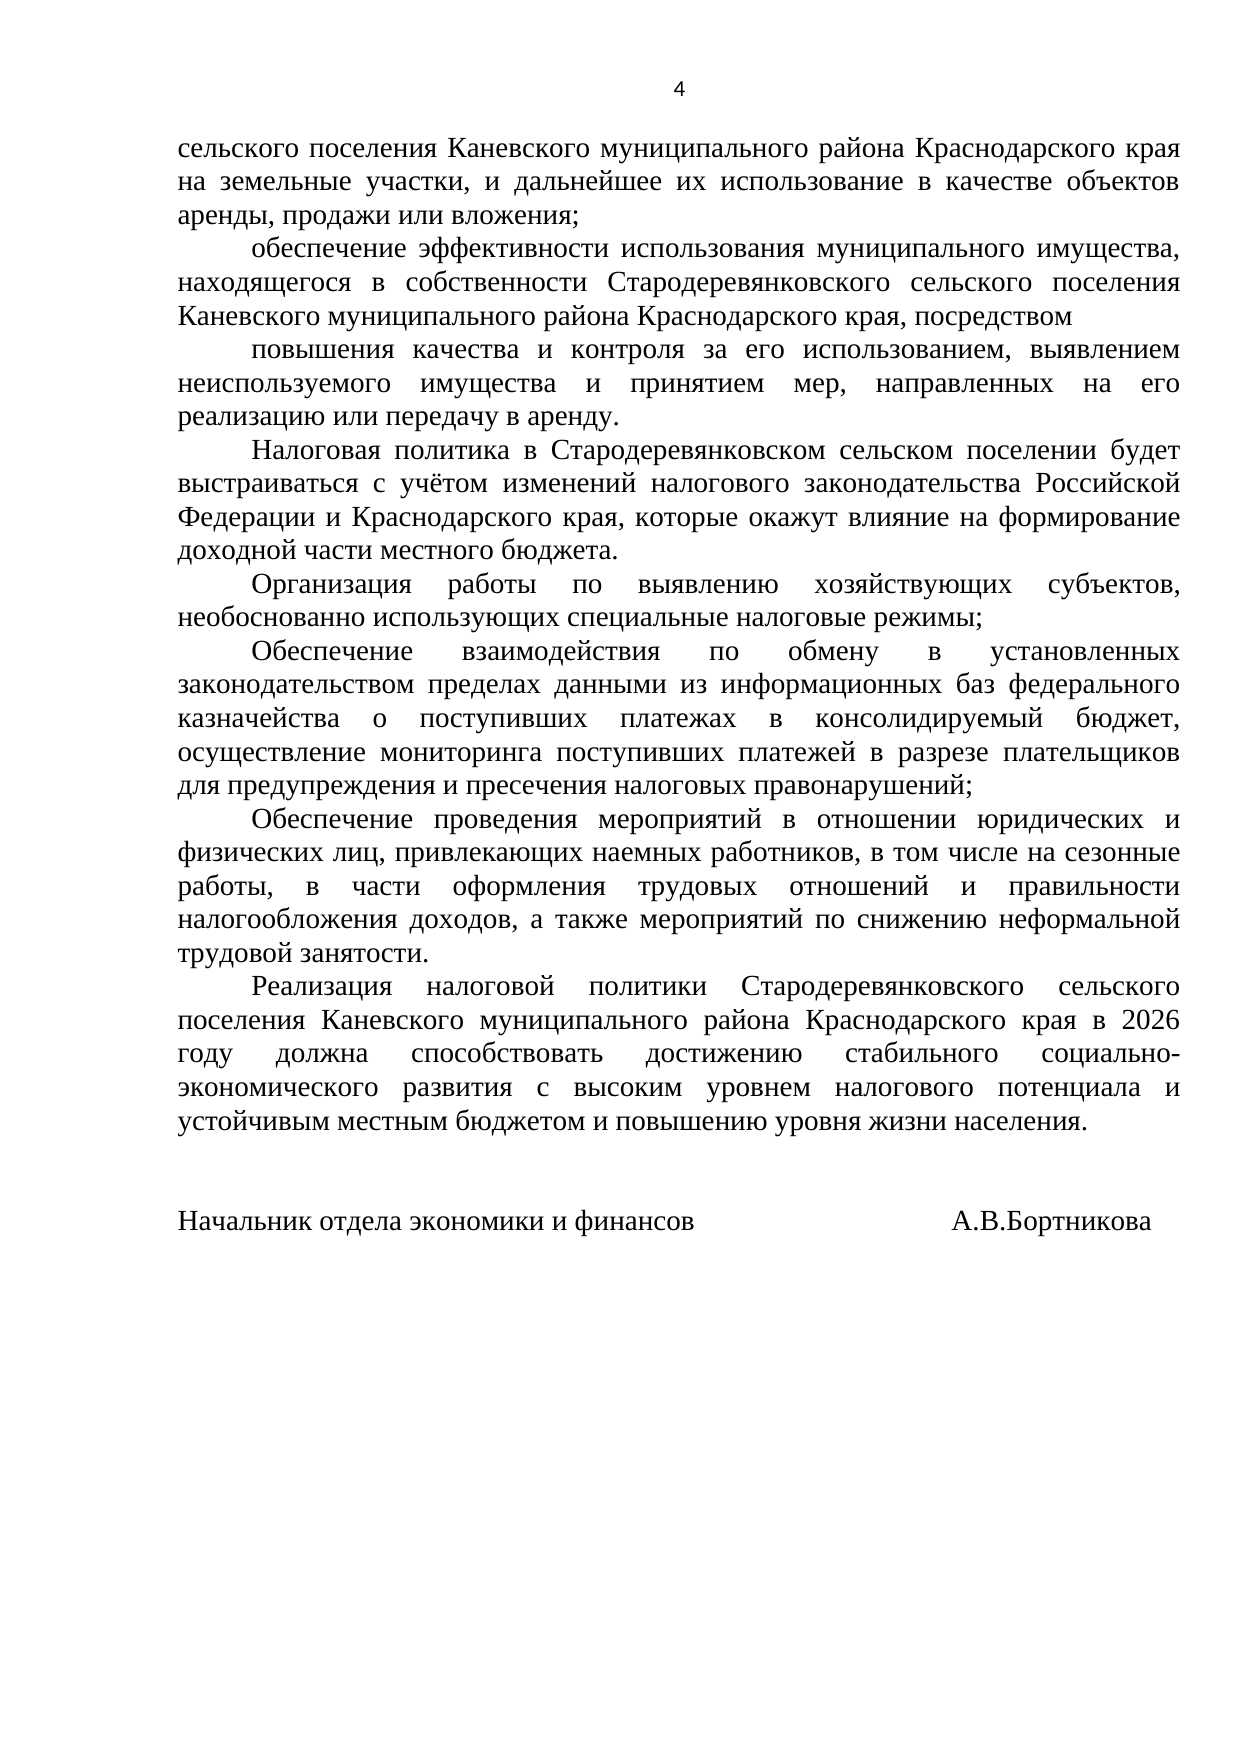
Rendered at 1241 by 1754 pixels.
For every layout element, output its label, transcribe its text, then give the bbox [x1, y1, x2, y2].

text Реализация налоговой политики Стародеревянковского сельского поселения Каневского муниципального района Краснодарского края в 2026 году должна способствовать достижению стабильного социально-экономического развития с высоким уровнем налогового потенциала и устойчивым местным бюджетом и повышению уровня жизни населения. [177, 968, 1181, 1136]
text повышения качества и контроля за его использованием, выявлением неиспользуемого имущества и принятием мер, направленных на его реализацию или передачу в аренду. [177, 331, 1181, 432]
text Начальник отдела экономики и финансов А.В.Бортникова [177, 1203, 1181, 1237]
text Организация работы по выявлению хозяйствующих субъектов, необоснованно использующих специальные налоговые режимы; [177, 566, 1181, 633]
text Обеспечение проведения мероприятий в отношении юридических и физических лиц, привлекающих наемных работников, в том числе на сезонные работы, в части оформления трудовых отношений и правильности налогообложения доходов, а также мероприятий по снижению неформальной трудовой занятости. [177, 801, 1181, 968]
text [177, 130, 1181, 231]
text обеспечение эффективности использования муниципального имущества, находящегося в собственности Стародеревянковского сельского поселения Каневского муниципального района Краснодарского края, посредством [177, 231, 1181, 331]
text Обеспечение взаимодействия по обмену в установленных законодательством пределах данными из информационных баз федерального казначейства о поступивших платежах в консолидируемый бюджет, осуществление мониторинга поступивших платежей в разрезе плательщиков для предупреждения и пресечения налоговых правонарушений; [177, 633, 1181, 801]
text Налоговая политика в Стародеревянковском сельском поселении будет выстраиваться с учётом изменений налогового законодательства Российской Федерации и Краснодарского края, которые окажут влияние на формирование доходной части местного бюджета. [177, 432, 1181, 566]
